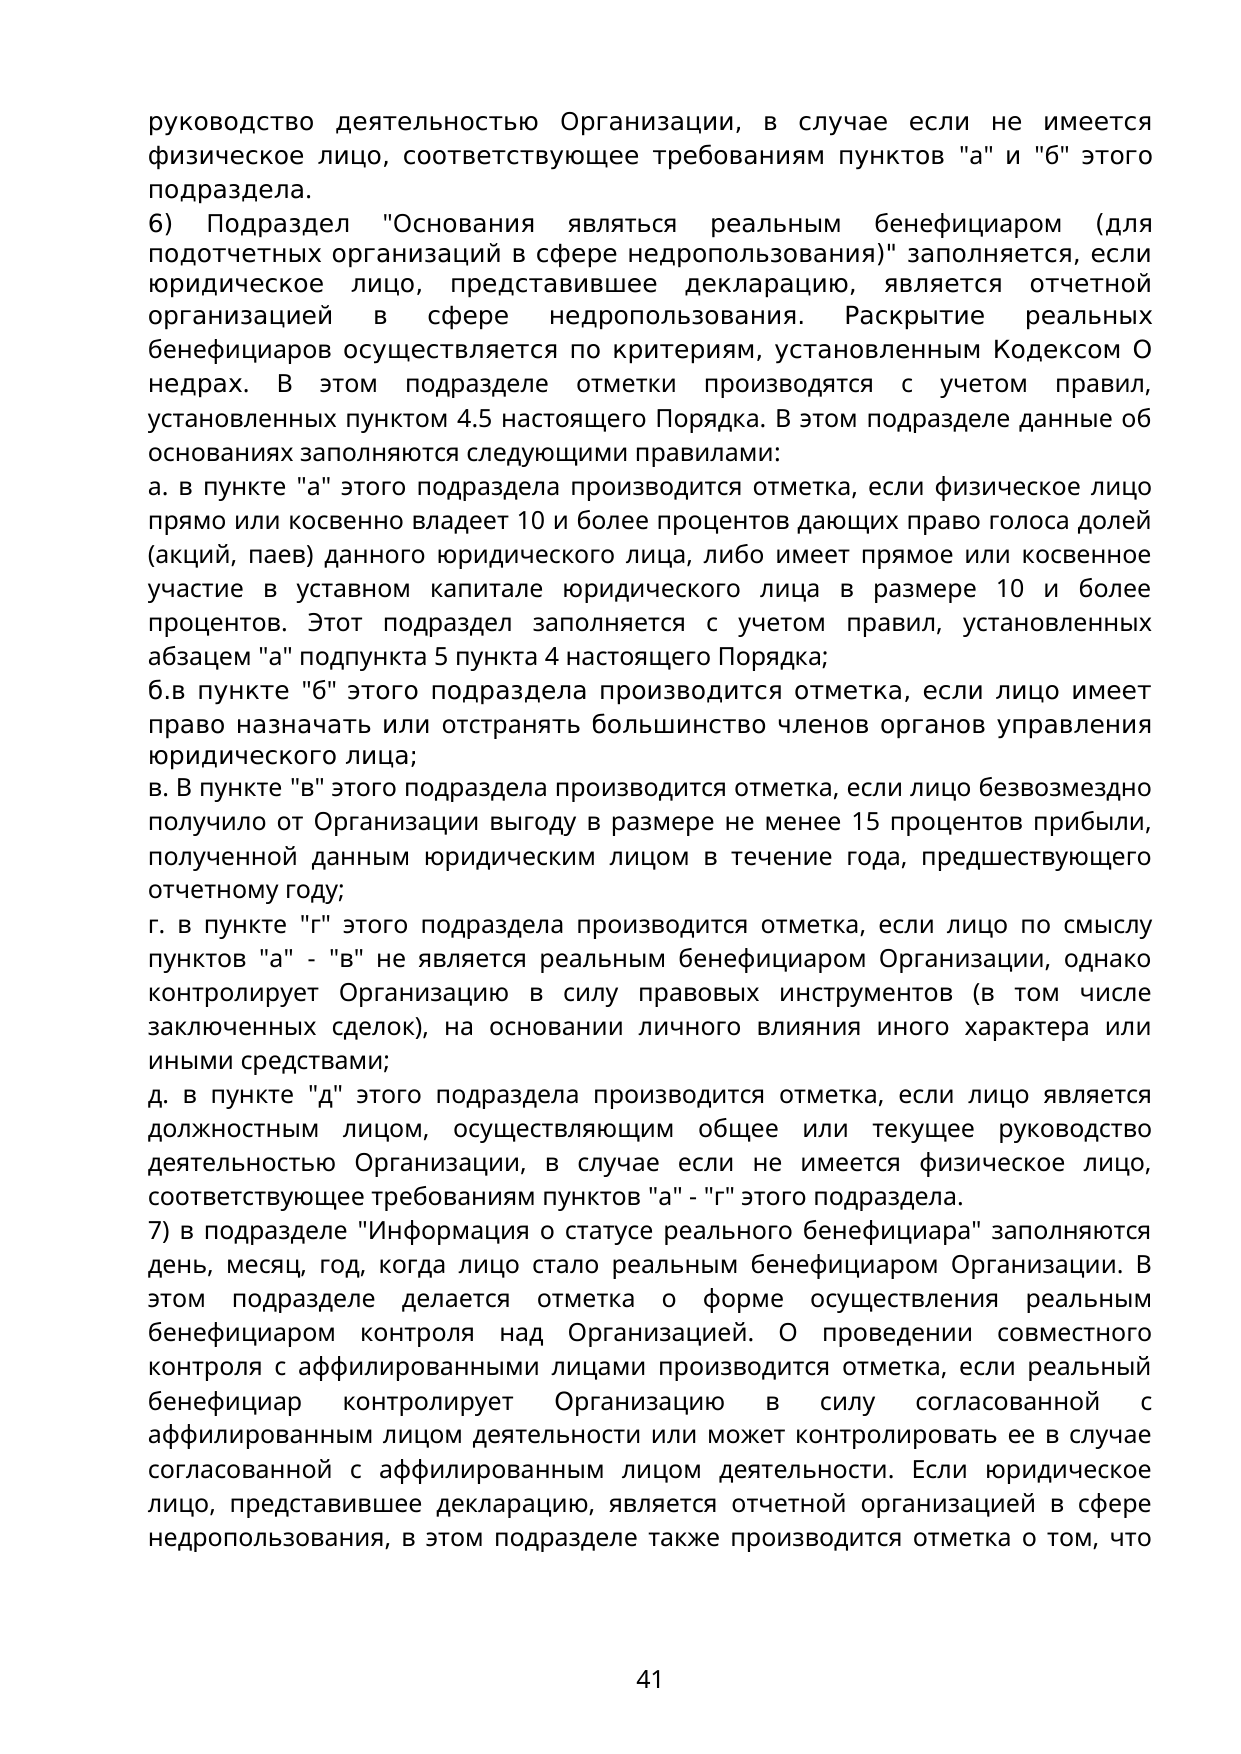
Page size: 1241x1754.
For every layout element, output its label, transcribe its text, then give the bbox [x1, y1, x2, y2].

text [148, 1213, 1153, 1553]
text в. В пункте "в" этого подраздела производится отметка, если лицо безвозмездно получило от Организации выгоду в размере не менее 15 процентов прибыли, полученной данным юридическим лицом в течение года, предшествующего отчетному году; [148, 770, 1153, 906]
text 6) Подраздел "Основания являться реальным бенефициаром (для подотчетных организаций в сфере недропользования)" заполняется, если юридическое лицо, представившее декларацию, является отчетной организацией в сфере недропользования. Раскрытие реальных бенефициаров осуществляется по критериям, установленным Кодексом О недрах. В этом подразделе отметки производятся с учетом правил, установленных пунктом 4.5 настоящего Порядка. В этом подразделе данные об основаниях заполняются следующими правилами: [148, 206, 1153, 468]
text г. в пункте "г" этого подраздела производится отметка, если лицо по смыслу пунктов "а" - "в" не является реальным бенефициаром Организации, однако контролирует Организацию в силу правовых инструментов (в том числе заключенных сделок), на основании личного влияния иного характера или иными средствами; [148, 906, 1153, 1077]
text д. в пункте "д" этого подраздела производится отметка, если лицо является должностным лицом, осуществляющим общее или текущее руководство деятельностью Организации, в случае если не имеется физическое лицо, соответствующее требованиям пунктов "а" - "г" этого подраздела. [148, 1077, 1153, 1213]
text б.в пункте "б" этого подраздела производится отметка, если лицо имеет право назначать или отстранять большинство членов органов управления юридического лица; [148, 673, 1153, 770]
text а. в пункте "а" этого подраздела производится отметка, если физическое лицо прямо или косвенно владеет 10 и более процентов дающих право голоса долей (акций, паев) данного юридического лица, либо имеет прямое или косвенное участие в уставном капитале юридического лица в размере 10 и более процентов. Этот подраздел заполняется с учетом правил, установленных абзацем "а" подпункта 5 пункта 4 настоящего Порядка; [148, 468, 1153, 673]
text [148, 103, 1153, 206]
